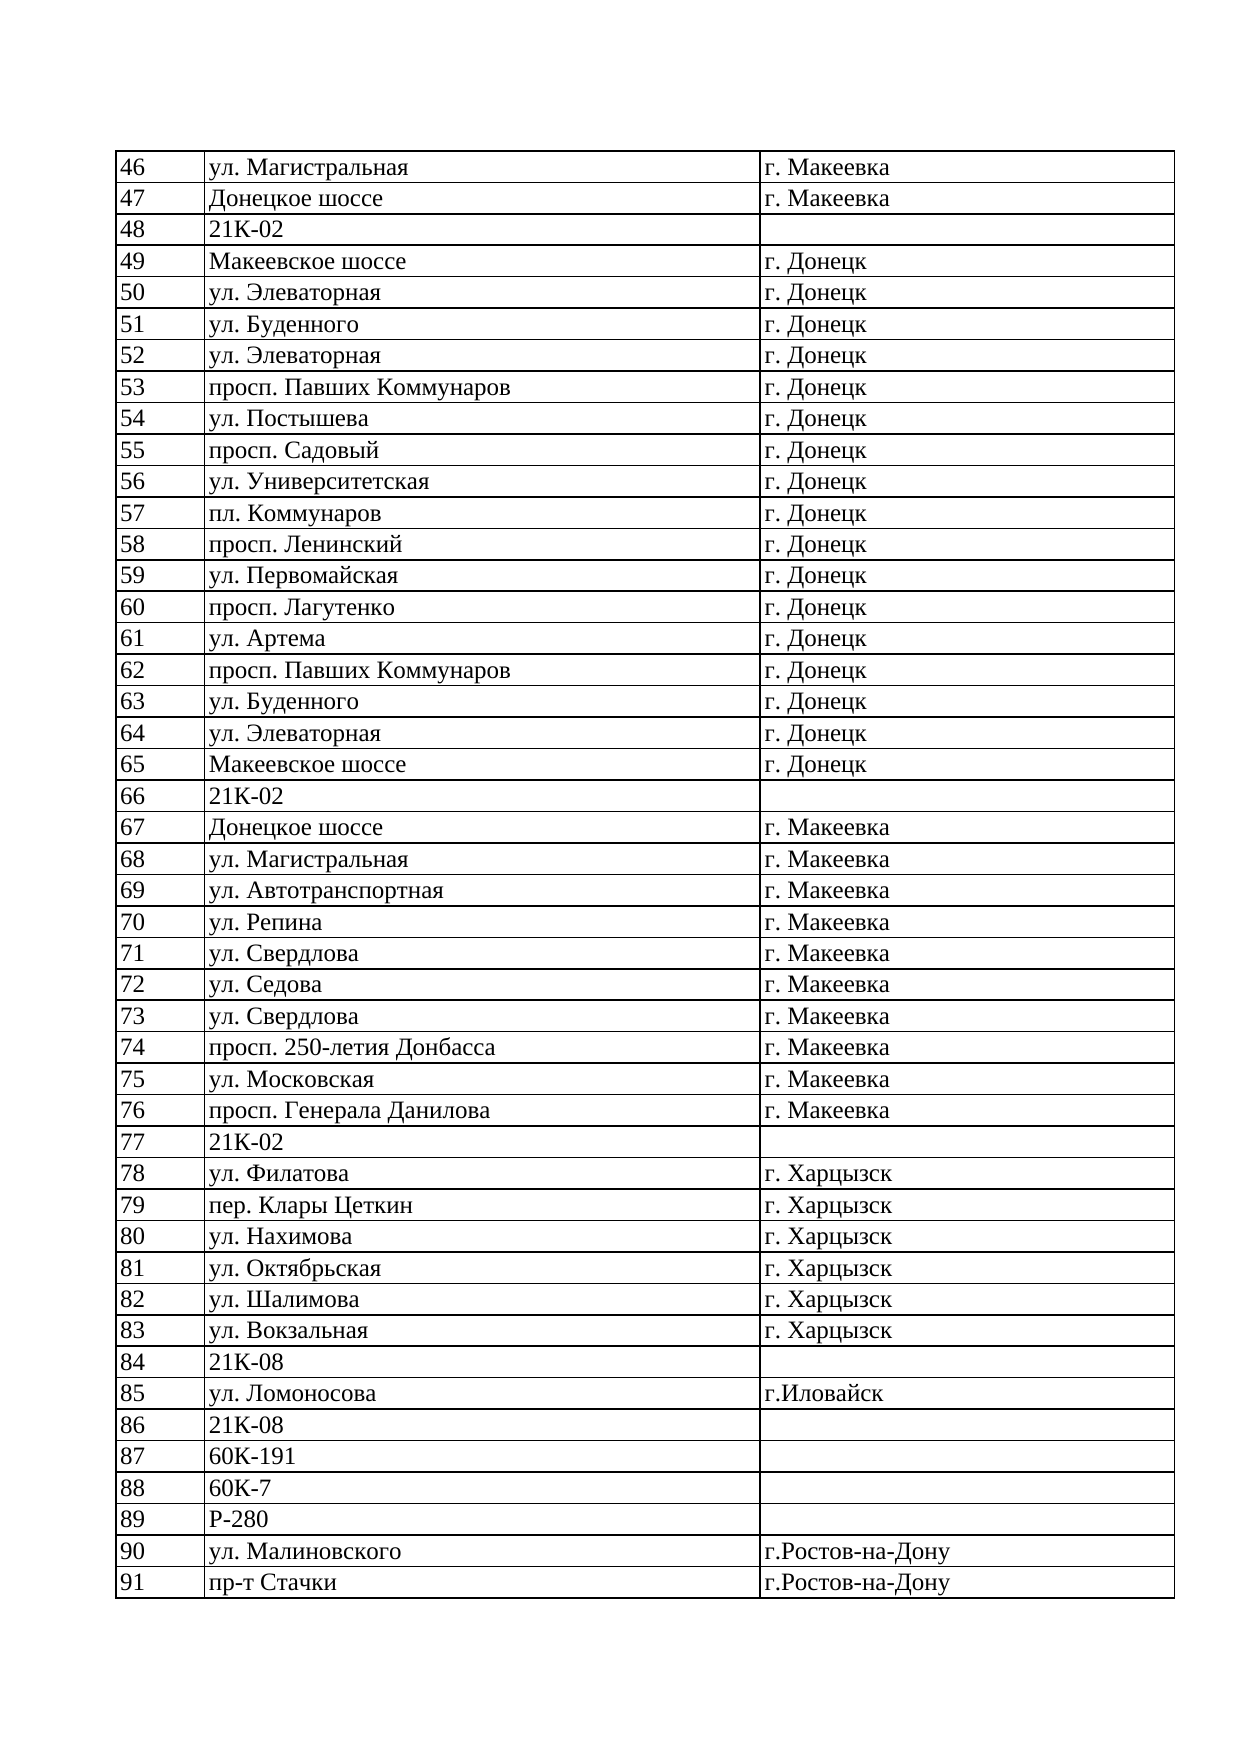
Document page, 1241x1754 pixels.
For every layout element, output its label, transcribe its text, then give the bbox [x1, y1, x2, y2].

table_cell ул. Первомайская [205, 561, 759, 590]
table_cell пр-т Стачки [205, 1567, 759, 1597]
table_cell 86 [117, 1410, 204, 1440]
table_cell г. Донецк [761, 655, 1174, 685]
table_cell 21К-02 [205, 781, 759, 811]
table_cell г. Харцызск [761, 1190, 1174, 1219]
table_cell [761, 215, 1174, 244]
table_cell 68 [117, 844, 204, 873]
table_cell ул. Магистральная [205, 844, 759, 873]
table_cell г. Донецк [761, 592, 1174, 622]
table_cell ул. Репина [205, 907, 759, 936]
table_cell г. Донецк [761, 372, 1174, 402]
table_cell 88 [117, 1473, 204, 1503]
table_cell просп. Павших Коммунаров [205, 655, 759, 685]
table_cell ул. Свердлова [205, 1001, 759, 1031]
table_cell г. Донецк [761, 340, 1174, 370]
table_cell 49 [117, 246, 204, 276]
table_cell ул. Вокзальная [205, 1316, 759, 1345]
table_cell 65 [117, 749, 204, 779]
table_cell 61 [117, 623, 204, 653]
table_cell г. Харцызск [761, 1221, 1174, 1251]
table_cell 62 [117, 655, 204, 685]
table_cell просп. Садовый [205, 435, 759, 464]
table_cell 75 [117, 1064, 204, 1094]
table_cell ул. Нахимова [205, 1221, 759, 1251]
table_cell 57 [117, 498, 204, 527]
table_cell 54 [117, 403, 204, 433]
table_cell просп. Лагутенко [205, 592, 759, 622]
table_cell 70 [117, 907, 204, 936]
table_cell 52 [117, 340, 204, 370]
table_cell [761, 1347, 1174, 1377]
table_cell ул. Буденного [205, 309, 759, 339]
table_cell ул. Университетская [205, 466, 759, 496]
table_cell [761, 1127, 1174, 1157]
table_cell г. Макеевка [761, 1001, 1174, 1031]
table_cell просп. Павших Коммунаров [205, 372, 759, 402]
table_cell 56 [117, 466, 204, 496]
table_cell ул. Элеваторная [205, 277, 759, 307]
table_cell 60К-7 [205, 1473, 759, 1503]
table_cell Макеевское шоссе [205, 246, 759, 276]
table_cell г. Макеевка [761, 152, 1174, 181]
table_cell 72 [117, 970, 204, 999]
table_cell 53 [117, 372, 204, 402]
table_cell пл. Коммунаров [205, 498, 759, 527]
table_cell 21К-08 [205, 1410, 759, 1440]
table_cell 83 [117, 1316, 204, 1345]
table_cell 73 [117, 1001, 204, 1031]
table_cell 91 [117, 1567, 204, 1597]
table_cell г. Макеевка [761, 970, 1174, 999]
table_cell г.Ростов-на-Дону [761, 1536, 1174, 1566]
table_cell г. Донецк [761, 435, 1174, 464]
table_cell ул. Шалимова [205, 1284, 759, 1314]
table_cell ул. Свердлова [205, 938, 759, 968]
table_cell 90 [117, 1536, 204, 1566]
table_cell г. Донецк [761, 466, 1174, 496]
table_cell ул. Ломоносова [205, 1378, 759, 1408]
table_cell [761, 1410, 1174, 1440]
table_cell ул. Филатова [205, 1158, 759, 1188]
table_cell Донецкое шоссе [205, 812, 759, 842]
table_cell ул. Октябрьская [205, 1253, 759, 1282]
table_cell 78 [117, 1158, 204, 1188]
table_cell [761, 1504, 1174, 1534]
table_cell 21К-02 [205, 215, 759, 244]
table_cell 82 [117, 1284, 204, 1314]
table_cell 46 [117, 152, 204, 181]
table_cell 76 [117, 1095, 204, 1125]
table_cell 60К-191 [205, 1441, 759, 1471]
table_cell 79 [117, 1190, 204, 1219]
table_cell 50 [117, 277, 204, 307]
table_cell [761, 1473, 1174, 1503]
table_cell 85 [117, 1378, 204, 1408]
table_cell ул. Малиновского [205, 1536, 759, 1566]
table_cell г. Макеевка [761, 907, 1174, 936]
table_cell г. Донецк [761, 246, 1174, 276]
table_cell г. Харцызск [761, 1316, 1174, 1345]
table_cell г. Харцызск [761, 1158, 1174, 1188]
table_cell г. Донецк [761, 403, 1174, 433]
table_cell 87 [117, 1441, 204, 1471]
table_cell г. Макеевка [761, 812, 1174, 842]
table_cell 51 [117, 309, 204, 339]
table_cell 60 [117, 592, 204, 622]
table_cell г. Харцызск [761, 1253, 1174, 1282]
table_cell [761, 781, 1174, 811]
table_cell 47 [117, 183, 204, 213]
table_cell г. Донецк [761, 498, 1174, 527]
table_cell просп. Ленинский [205, 529, 759, 559]
table_cell 77 [117, 1127, 204, 1157]
table_cell г. Макеевка [761, 1032, 1174, 1062]
table_cell г. Донецк [761, 529, 1174, 559]
table_cell 21К-02 [205, 1127, 759, 1157]
table_cell 71 [117, 938, 204, 968]
table_cell ул. Магистральная [205, 152, 759, 181]
table_cell г.Иловайск [761, 1378, 1174, 1408]
table_cell 89 [117, 1504, 204, 1534]
table_cell Р-280 [205, 1504, 759, 1534]
table_cell 81 [117, 1253, 204, 1282]
table_cell г. Донецк [761, 277, 1174, 307]
table_cell ул. Седова [205, 970, 759, 999]
table_cell 66 [117, 781, 204, 811]
table_cell 55 [117, 435, 204, 464]
table_cell г. Донецк [761, 686, 1174, 716]
table_cell 74 [117, 1032, 204, 1062]
table_cell ул. Артема [205, 623, 759, 653]
table_cell г. Донецк [761, 749, 1174, 779]
table_cell 69 [117, 875, 204, 905]
table_cell г. Донецк [761, 309, 1174, 339]
table_cell 21К-08 [205, 1347, 759, 1377]
table_cell ул. Буденного [205, 686, 759, 716]
table_cell просп. 250-летия Донбасса [205, 1032, 759, 1062]
table_cell ул. Элеваторная [205, 718, 759, 748]
table_cell 84 [117, 1347, 204, 1377]
table_cell ул. Постышева [205, 403, 759, 433]
table_cell г. Макеевка [761, 1064, 1174, 1094]
table_cell 63 [117, 686, 204, 716]
table_cell г.Ростов-на-Дону [761, 1567, 1174, 1597]
table_cell г. Харцызск [761, 1284, 1174, 1314]
table_cell г. Макеевка [761, 183, 1174, 213]
table_cell Макеевское шоссе [205, 749, 759, 779]
table_cell г. Донецк [761, 718, 1174, 748]
table_cell г. Макеевка [761, 1095, 1174, 1125]
table_cell 80 [117, 1221, 204, 1251]
table_cell ул. Московская [205, 1064, 759, 1094]
table_cell [761, 1441, 1174, 1471]
table_cell г. Макеевка [761, 875, 1174, 905]
table_cell ул. Элеваторная [205, 340, 759, 370]
table_cell г. Макеевка [761, 938, 1174, 968]
table_cell г. Донецк [761, 561, 1174, 590]
table_cell просп. Генерала Данилова [205, 1095, 759, 1125]
table_cell Донецкое шоссе [205, 183, 759, 213]
table_cell пер. Клары Цеткин [205, 1190, 759, 1219]
table_cell 58 [117, 529, 204, 559]
table_cell ул. Автотранспортная [205, 875, 759, 905]
table_cell 67 [117, 812, 204, 842]
table_cell 64 [117, 718, 204, 748]
table_cell 48 [117, 215, 204, 244]
table_cell 59 [117, 561, 204, 590]
table_cell г. Донецк [761, 623, 1174, 653]
table_cell г. Макеевка [761, 844, 1174, 873]
